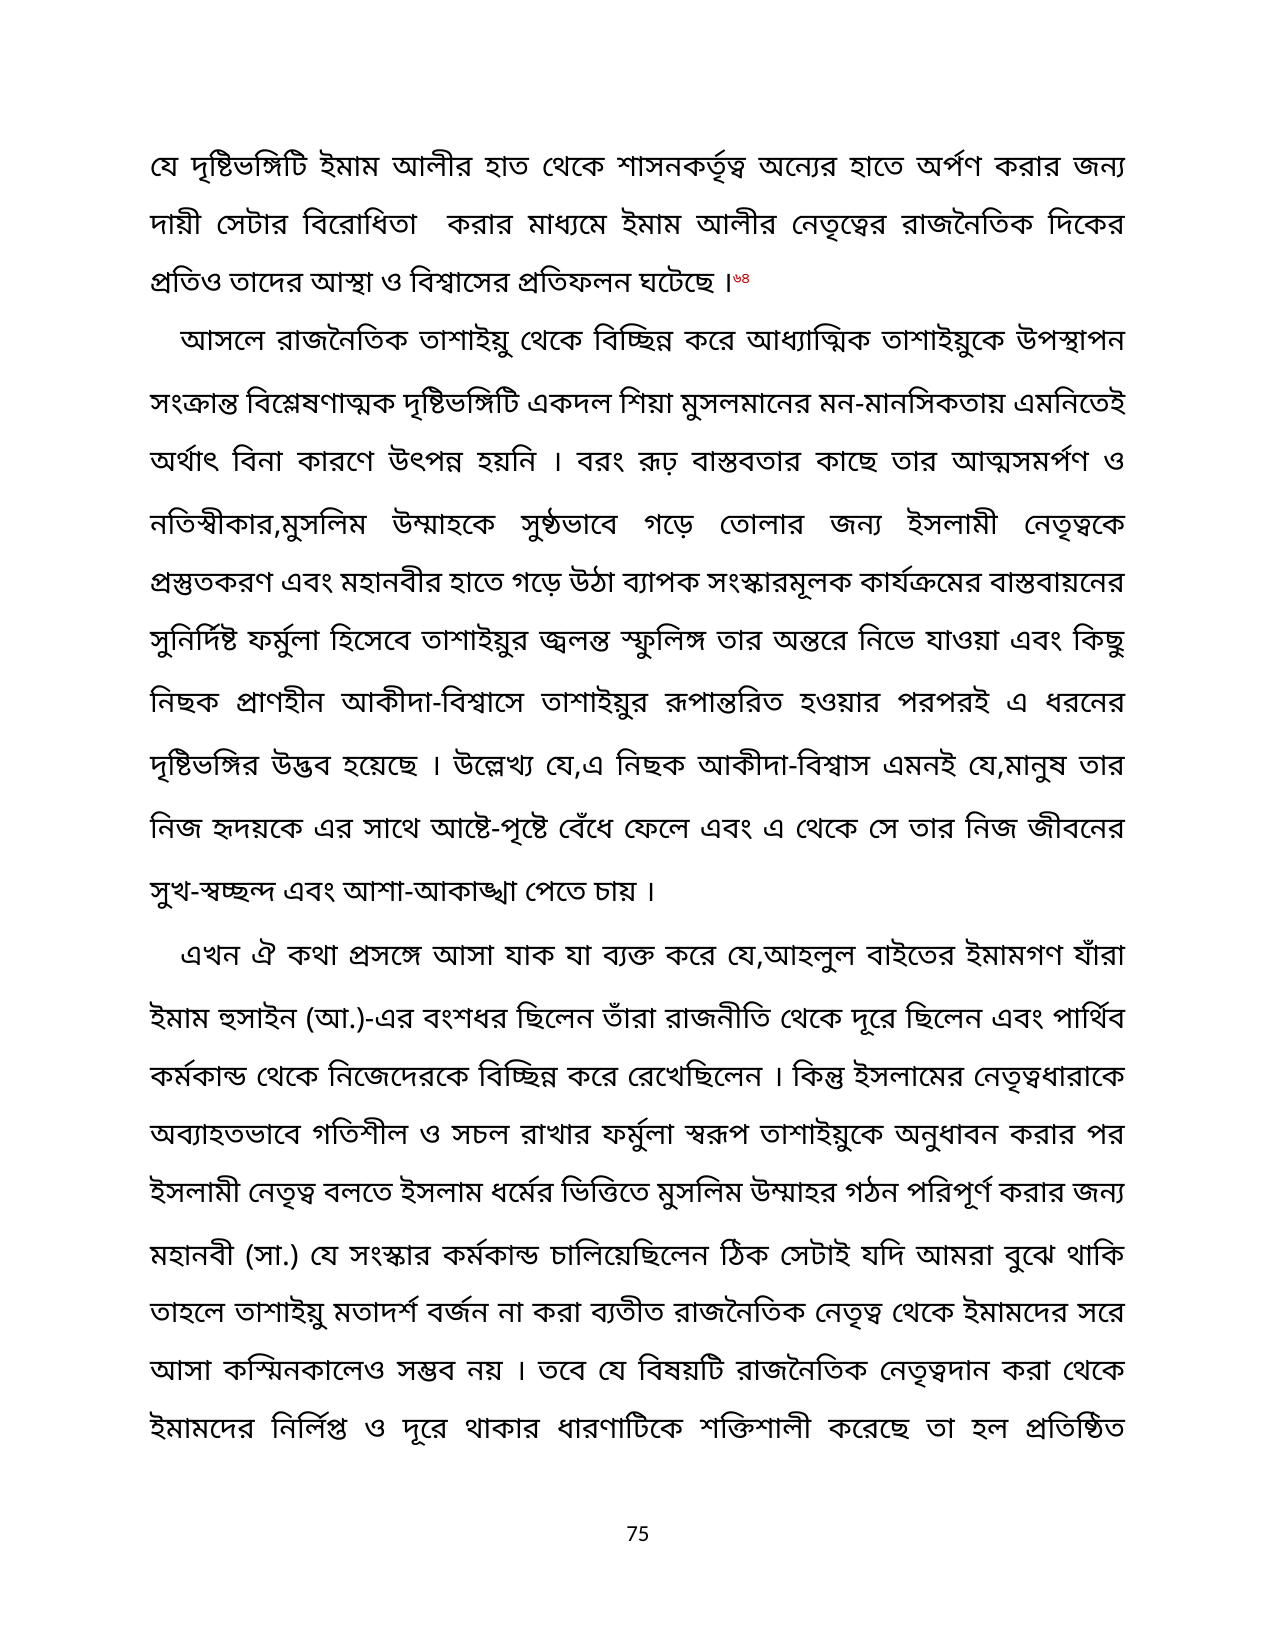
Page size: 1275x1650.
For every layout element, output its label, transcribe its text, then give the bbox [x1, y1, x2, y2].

text আসলে রাজনৈতিক তাশাইয়ু থেকে বিচ্ছিন্ন করে আধ্যাত্মিক তাশাইয়ুকে উপস্থাপন সংক্রান্ত বিশ্লেষণাত্মক দৃষ্টিভঙ্গিটি একদল শিয়া মুসলমানের মন-মানসিকতায় এমনিতেই অর্থাৎ বিনা কারণে উৎপন্ন হয়নি । বরং রূঢ় বাস্তবতার কাছে তার আত্মসমর্পণ ও নতিস্বীকার,মুসলিম উম্মাহকে সুষ্ঠভাবে গড়ে তোলার জন্য ইসলামী নেতৃত্বকে প্রস্তুতকরণ এবং মহানবীর হাতে গড়ে উঠা ব্যাপক সংস্কারমূলক কার্যক্রমের বাস্তবায়নের সুনির্দিষ্ট ফর্মুলা হিসেবে তাশাইয়ুর জ্বলন্ত স্ফুলিঙ্গ তার অন্তরে নিভে যাওয়া এবং কিছু নিছক প্রাণহীন আকীদা-বিশ্বাসে তাশাইয়ুর রূপান্তরিত হওয়ার পরপরই এ ধরনের দৃষ্টিভঙ্গির উদ্ভব হয়েছে । উল্লেখ্য যে,এ নিছক আকীদা-বিশ্বাস এমনই যে,মানুষ তার নিজ হৃদয়কে এর সাথে আষ্টে-পৃষ্টে বেঁধে ফেলে এবং এ থেকে সে তার নিজ জীবনের সুখ-স্বচ্ছন্দ এবং আশা-আকাঙ্খা পেতে চায় । [150, 324, 1125, 913]
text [150, 934, 1125, 1451]
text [150, 150, 1125, 304]
